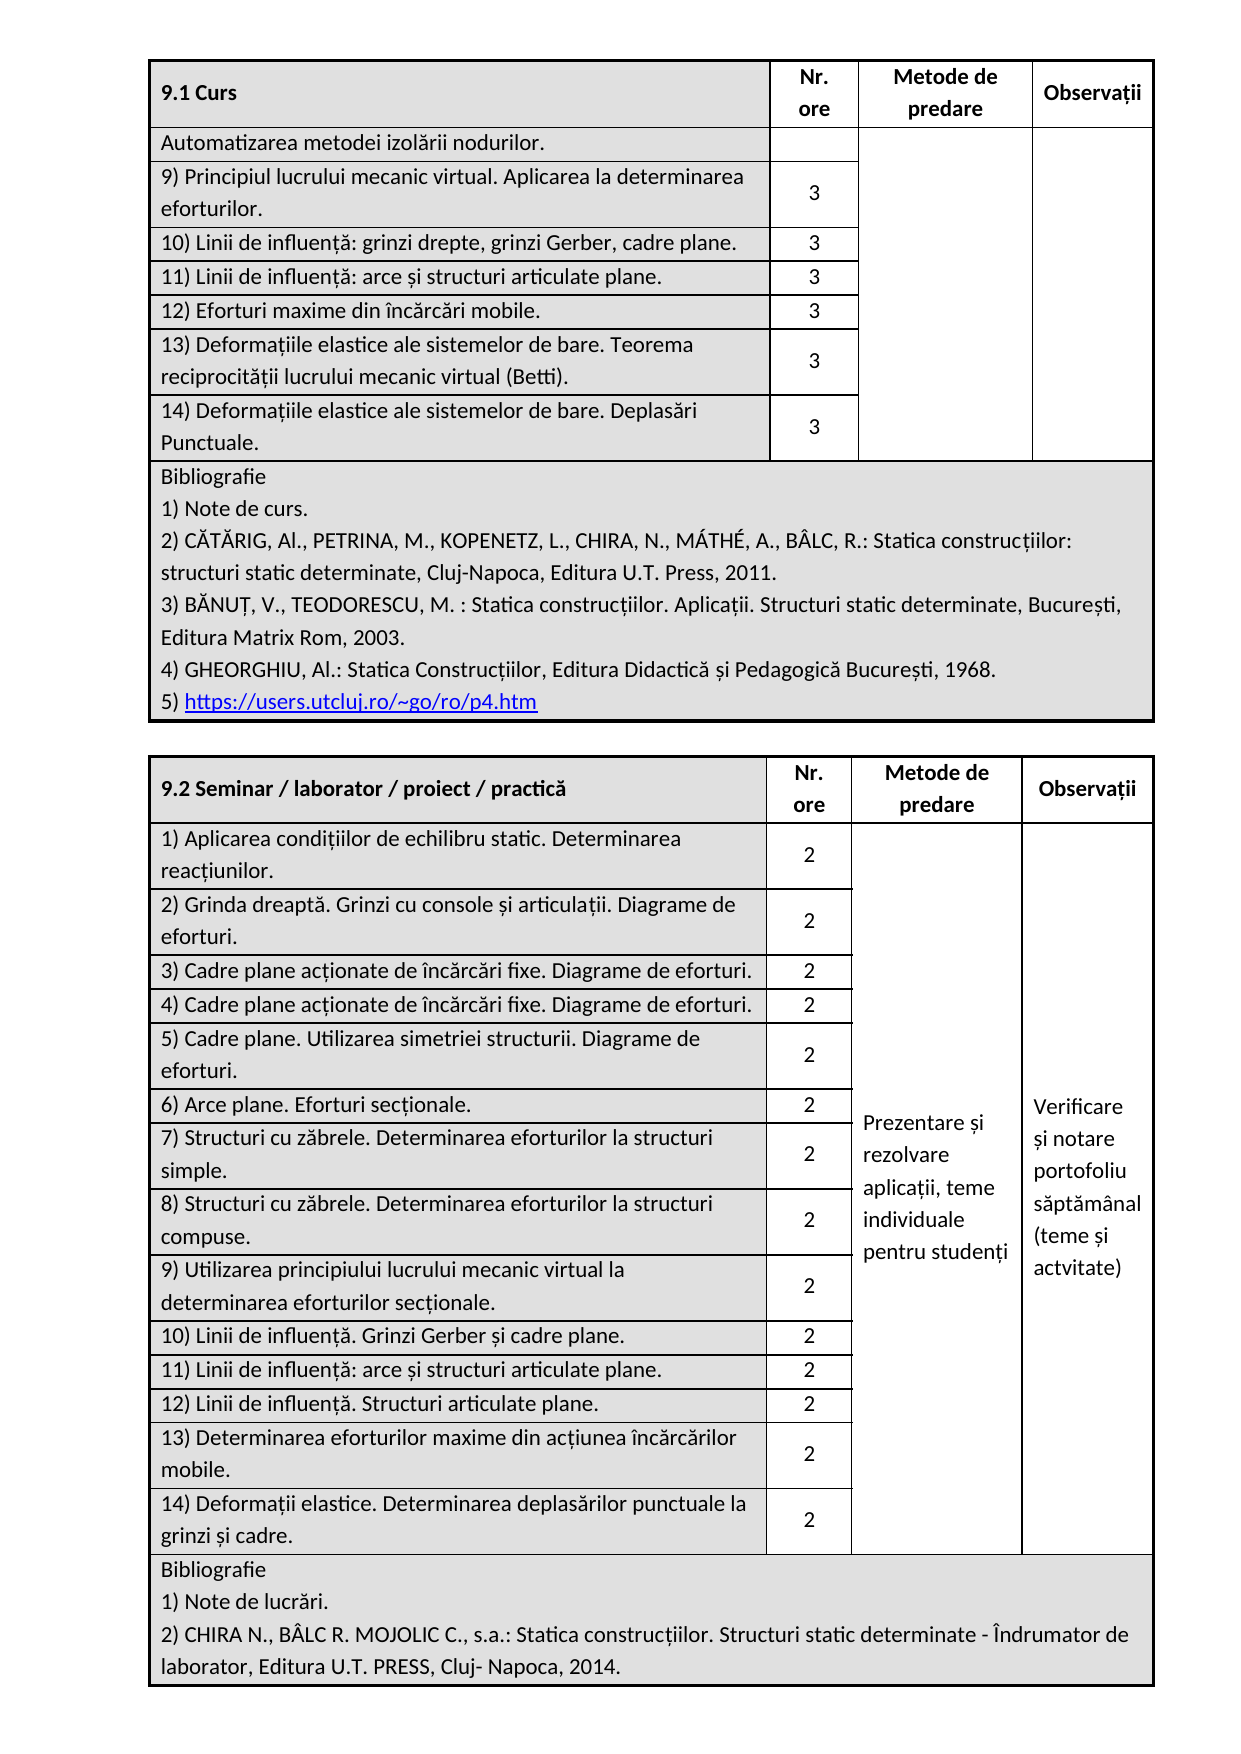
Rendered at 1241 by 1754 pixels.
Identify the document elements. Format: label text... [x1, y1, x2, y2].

table_cell 8) Structuri cu zăbrele. Determinarea eforturilor la structuri compuse. [151, 1190, 766, 1254]
table_cell 2 [767, 1423, 851, 1488]
table_header Nr. ore [767, 758, 851, 822]
table_header Nr. ore [771, 62, 858, 127]
table_cell 3 [771, 128, 858, 161]
table_cell 13) Deformaţiile elastice ale sistemelor de bare. Teorema reciprocităţii lucrului mecanic virtual (Betti). [151, 330, 769, 394]
table_cell 2 [767, 824, 851, 888]
table_header 9.2 Seminar / laborator / proiect / practică [151, 758, 766, 822]
table_cell 2 [767, 1390, 851, 1422]
table_header Observații [1033, 62, 1152, 127]
table_cell 6) Arce plane. Eforturi secţionale. [151, 1090, 766, 1122]
table_cell 9) Principiul lucrului mecanic virtual. Aplicarea la determinarea eforturilor. [151, 162, 769, 227]
table_cell 5) Cadre plane. Utilizarea simetriei structurii. Diagrame de eforturi. [151, 1024, 766, 1088]
table_cell 2 [767, 1489, 851, 1554]
table_cell 3 [771, 396, 858, 460]
table_cell 12) Eforturi maxime din încărcări mobile. [151, 296, 769, 328]
table_header Observații [1023, 758, 1152, 822]
table_cell 3 [771, 296, 858, 328]
table_cell 2 [767, 956, 851, 988]
table_cell 9) Utilizarea principiului lucrului mecanic virtual la determinarea eforturilor secţionale. [151, 1256, 766, 1320]
table_cell 2 [767, 1256, 851, 1320]
table_cell 7) Structuri cu zăbrele. Determinarea eforturilor la structuri simple. [151, 1124, 766, 1188]
table_cell 14) Deformaţiile elastice ale sistemelor de bare. Deplasări Punctuale. [151, 396, 769, 460]
table_cell 13) Determinarea eforturilor maxime din acţiunea încărcărilor mobile. [151, 1423, 766, 1488]
table_cell 2 [767, 990, 851, 1022]
table_cell Prezentare și rezolvare aplicații, teme individuale pentru studenți [852, 824, 1021, 1554]
table_cell 2 [767, 1090, 851, 1122]
table_cell Bibliografie 1) Note de curs. 2) CĂTĂRIG, Al., PETRINA, M., KOPENETZ, L., CHIRA, N., MÁTHÉ, A., BÂLC, R.: Statica construcţiilor: structuri static determinate, Cluj-Napoca, Editura U.T. Press, 2011. 3) BĂNUŢ, V., TEODORESCU, M. : Statica construcţiilor. Aplicaţii. Structuri static determinate, București, Editura Matrix Rom, 2003. 4) GHEORGHIU, Al.: Statica Construcțiilor, Editura Didactică și Pedagogică București, 1968. 5) https://users.utcluj.ro/~go/ro/p4.htm [151, 462, 1152, 719]
table_cell 2 [767, 1024, 851, 1088]
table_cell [151, 1555, 1152, 1684]
table_cell 3 [771, 228, 858, 260]
table_header 9.1 Curs [151, 62, 769, 127]
table_cell 10) Linii de influenţă. Grinzi Gerber şi cadre plane. [151, 1322, 766, 1354]
table_cell Verificare și notare portofoliu săptămânal (teme și actvitate) [1023, 824, 1152, 1554]
table_cell 2) Grinda dreaptă. Grinzi cu console şi articulaţii. Diagrame de eforturi. [151, 890, 766, 954]
table_cell 1) Aplicarea condiţiilor de echilibru static. Determinarea reacţiunilor. [151, 824, 766, 888]
table_cell 12) Linii de influenţă. Structuri articulate plane. [151, 1390, 766, 1422]
table_cell 3 [771, 262, 858, 294]
table_cell 14) Deformaţii elastice. Determinarea deplasărilor punctuale la grinzi şi cadre. [151, 1489, 766, 1554]
table_cell 10) Linii de influenţă: grinzi drepte, grinzi Gerber, cadre plane. [151, 228, 769, 260]
table_cell 2 [767, 1124, 851, 1188]
table_header Metode de predare [859, 62, 1032, 127]
table_cell 3) Cadre plane acţionate de încărcări fixe. Diagrame de eforturi. [151, 956, 766, 988]
table_cell 2 [767, 1190, 851, 1254]
table_cell 2 [767, 890, 851, 954]
table_cell 11) Linii de influenţă: arce şi structuri articulate plane. [151, 1356, 766, 1388]
table_cell 4) Cadre plane acţionate de încărcări fixe. Diagrame de eforturi. [151, 990, 766, 1022]
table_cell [151, 128, 769, 161]
table_cell 3 [771, 162, 858, 227]
table_cell 2 [767, 1322, 851, 1354]
table_cell 11) Linii de influenţă: arce şi structuri articulate plane. [151, 262, 769, 294]
table_header Metode de predare [852, 758, 1021, 822]
table_cell 2 [767, 1356, 851, 1388]
table_cell 3 [771, 330, 858, 394]
